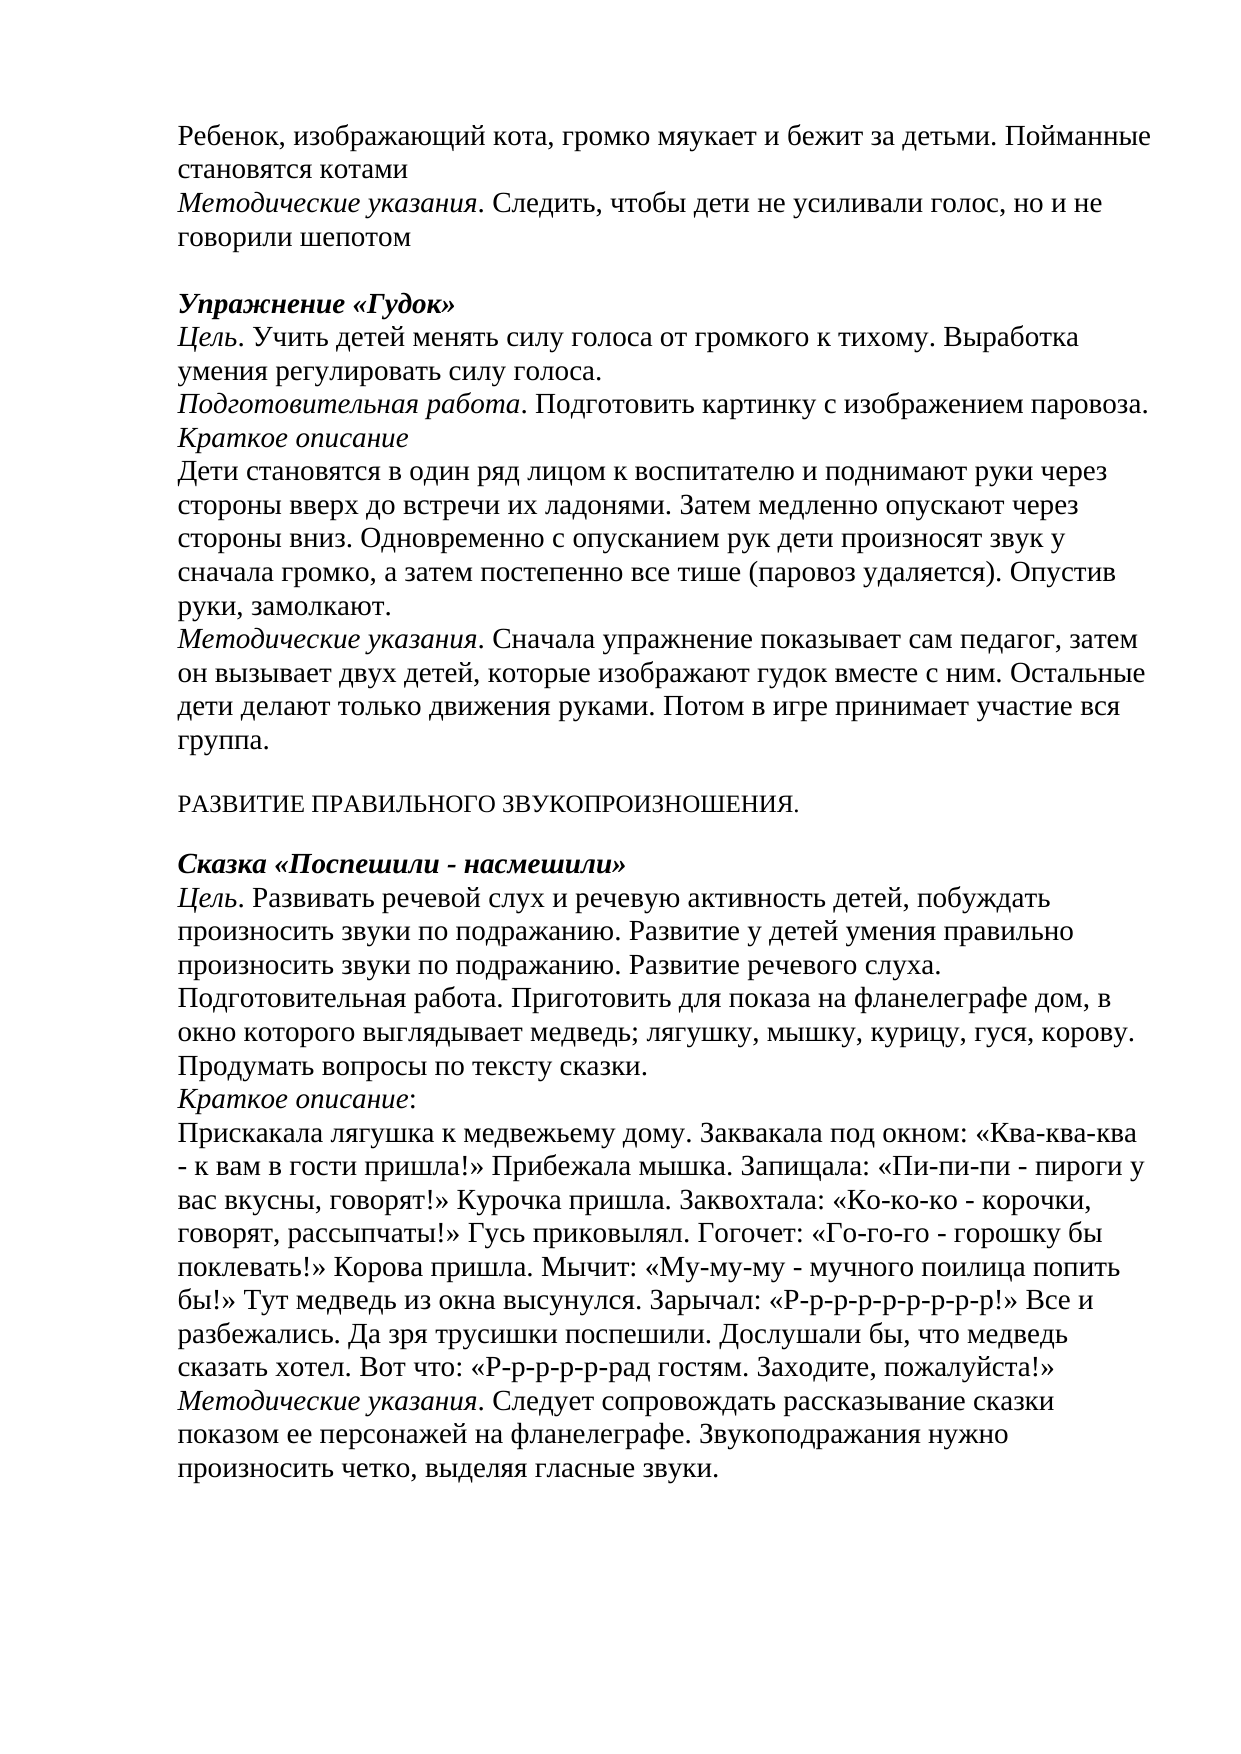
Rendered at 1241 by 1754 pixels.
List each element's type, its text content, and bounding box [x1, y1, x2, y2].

text Ребенок, изображающий кота, громко мяукает и бежит за детьми. Пойманные становятся котами [177, 118, 1152, 185]
text Цель. Развивать речевой слух и речевую активность детей, побуждать произносить звуки по подражанию. Развитие у детей умения правильно произносить звуки по подражанию. Развитие речевого слуха. Подготовительная работа. Приготовить для показа на фланелеграфе дом, в окно которого выглядывает медведь; лягушку, мышку, курицу, гуся, корову. Продумать вопросы по тексту сказки. [177, 880, 1152, 1081]
text Дети становятся в один ряд лицом к воспитателю и поднимают руки через стороны вверх до встречи их ладонями. Затем медленно опускают через стороны вниз. Одновременно с опусканием рук дети произносят звук у сначала громко, а затем постепенно все тише (паровоз удаляется). Опустив руки, замолкают. [177, 453, 1152, 621]
text Краткое описание [177, 420, 1152, 453]
text Сказка «Поспешили - насмешили» [177, 846, 1152, 880]
text Подготовительная работа. Подготовить картинку с изображением паровоза. [177, 386, 1152, 420]
text Методические указания. Сначала упражнение показывает сам педагог, затем он вызывает двух детей, которые изображают гудок вместе с ним. Остальные дети делают только движения руками. Потом в игре принимает участие вся группа. [177, 621, 1152, 755]
text Прискакала лягушка к медвежьему дому. Заквакала под окном: «Ква-ква-ква - к вам в гости пришла!» Прибежала мышка. Запищала: «Пи-пи-пи - пироги у вас вкусны, говорят!» Курочка пришла. Заквохтала: «Ко-ко-ко - корочки, говорят, рассыпчаты!» Гусь приковылял. Гогочет: «Го-го-го - горошку бы поклевать!» Корова пришла. Мычит: «Му-му-му - мучного поилица попить бы!» Тут медведь из окна высунулся. Зарычал: «Р-р-р-р-р-р-р-р-р!» Все и разбежались. Да зря трусишки поспешили. Дослушали бы, что медведь сказать хотел. Вот что: «Р-р-р-р-р-рад гостям. Заходите, пожалуйста!» [177, 1115, 1152, 1383]
text Краткое описание: [177, 1081, 1152, 1115]
text Методические указания. Следить, чтобы дети не усиливали голос, но и не говорили шепотом [177, 185, 1152, 252]
text РАЗВИТИЕ ПРАВИЛЬНОГО ЗВУКОПРОИЗНОШЕНИЯ. [177, 789, 1152, 818]
text Упражнение «Гудок» [177, 286, 1152, 319]
text Цель. Учить детей менять силу голоса от громкого к тихому. Выработка умения регулировать силу голоса. [177, 319, 1152, 386]
text Методические указания. Следует сопровождать рассказывание сказки показом ее персонажей на фланелеграфе. Звукоподражания нужно произносить четко, выделяя гласные звуки. [177, 1383, 1152, 1484]
